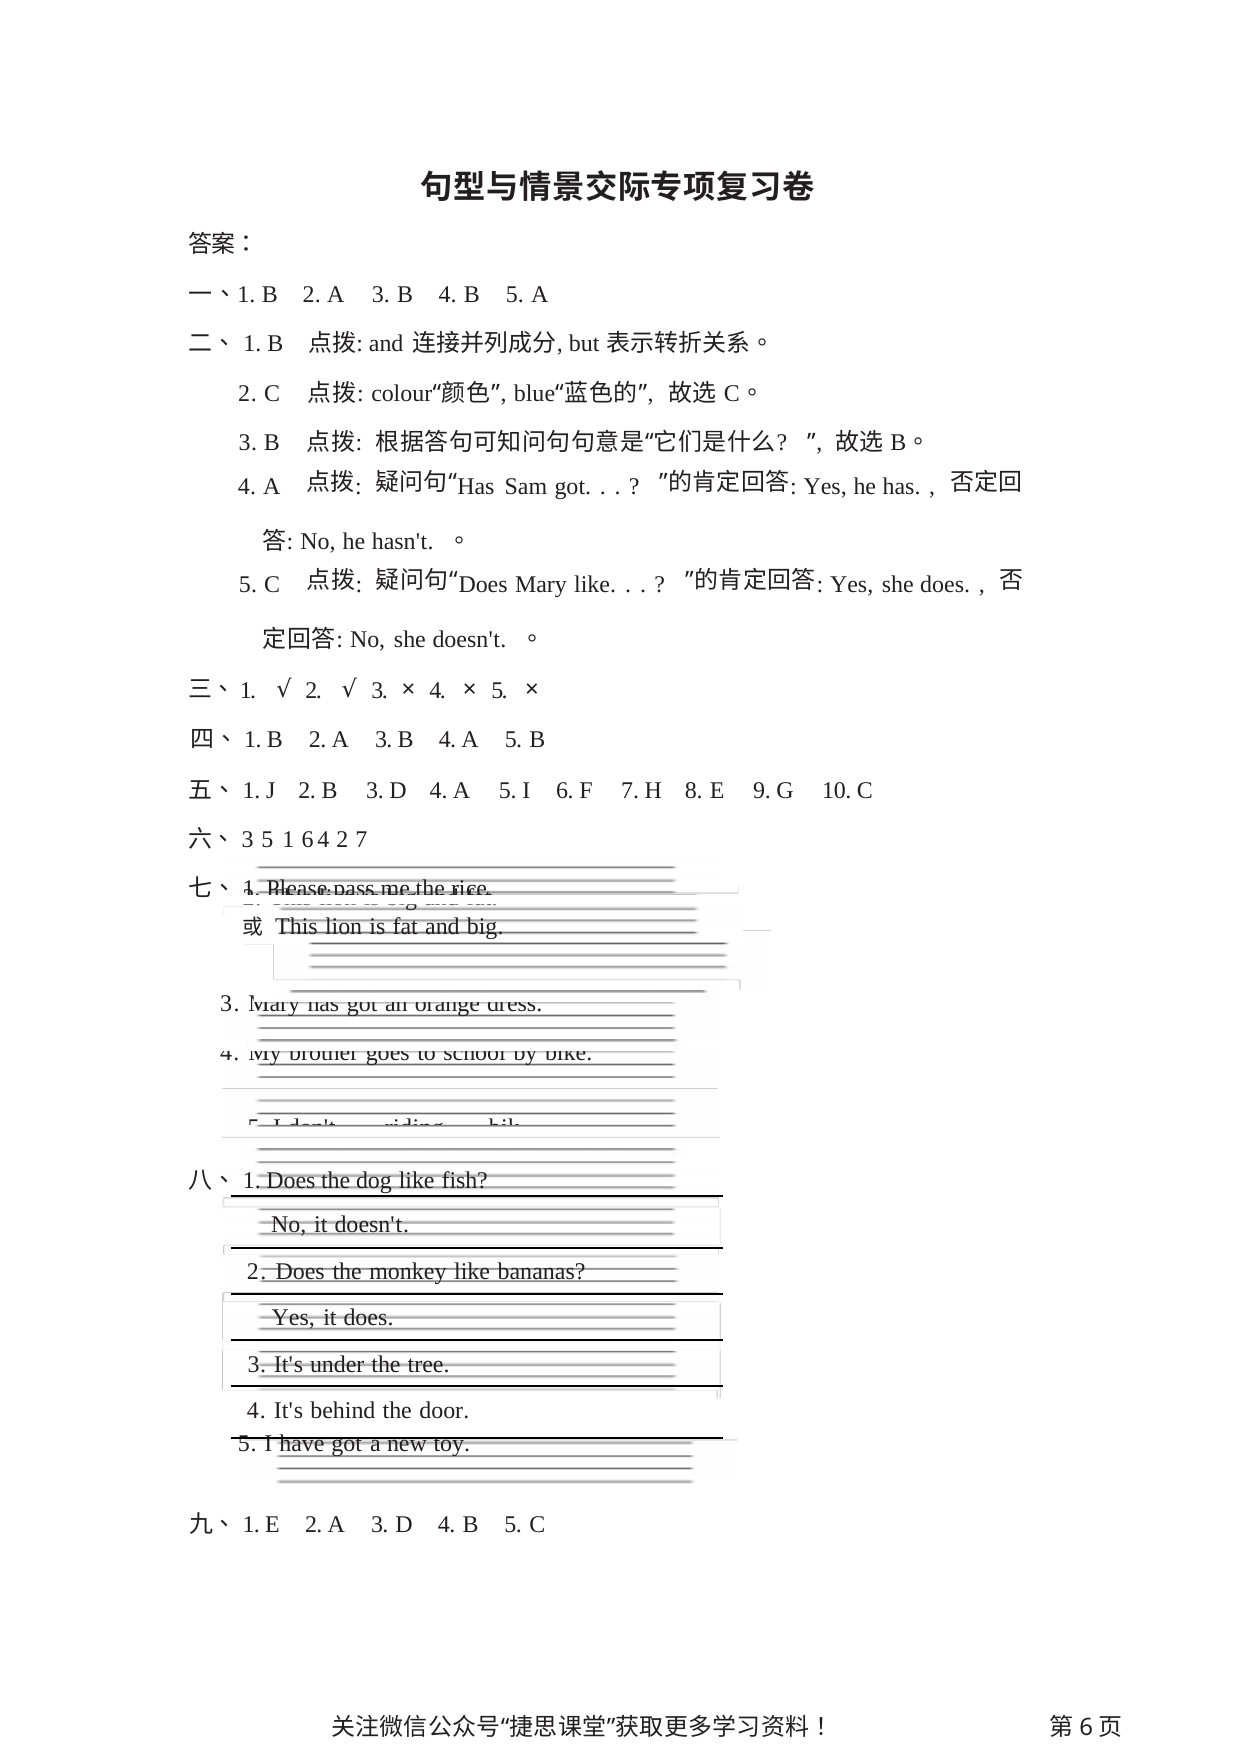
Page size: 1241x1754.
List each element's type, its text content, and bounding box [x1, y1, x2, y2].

picture [221, 1148, 720, 1159]
text 关注微信公众号“捷思课堂”获取更多学习资料！ 第6页 [119, 1711, 1122, 1742]
picture [240, 1431, 739, 1491]
text 3. B 点拨: 根据答句可知问句句意是“它们是什么? ”, 故选 B。 [238, 427, 1122, 457]
text 定回答: No, she doesn't. 。 [263, 624, 1122, 654]
text 4. A 点拨: 疑问句“Has Sam got. . . ? ”的肯定回答: Yes, he has. , 否定回 [238, 477, 1122, 526]
text 一、1. B 2. A 3. B 4. B 5. A [189, 283, 1122, 307]
text 二、 1. B 点拨: and 连接并列成分, but 表示转折关系。 [189, 328, 1122, 357]
text 5. C 点拨: 疑问句“Does Mary like. . . ? ”的肯定回答: Yes, she does. , 否 [238, 575, 1122, 624]
picture [221, 856, 720, 872]
picture [221, 902, 773, 1139]
text 2. C 点拨: colour“颜色”, blue“蓝色的”, 故选 C。 [238, 377, 1122, 407]
picture [221, 1160, 720, 1165]
text 答: No, he hasn't. 。 [262, 526, 1122, 555]
text 八、 1. Does the dog like fish? [189, 1165, 1122, 1195]
text 答案： [188, 228, 1122, 259]
text 六、 3 5 1 6 4 2 7 [188, 822, 1122, 854]
picture [222, 996, 229, 1010]
picture [240, 1443, 246, 1450]
text 句型与情景交际专项复习卷 [421, 166, 1122, 207]
text 七、 1. Please pass me the rice. [188, 872, 1122, 902]
text 九、 1. E 2. A 3. D 4. B 5. C [189, 1507, 1122, 1538]
picture [221, 1195, 722, 1400]
